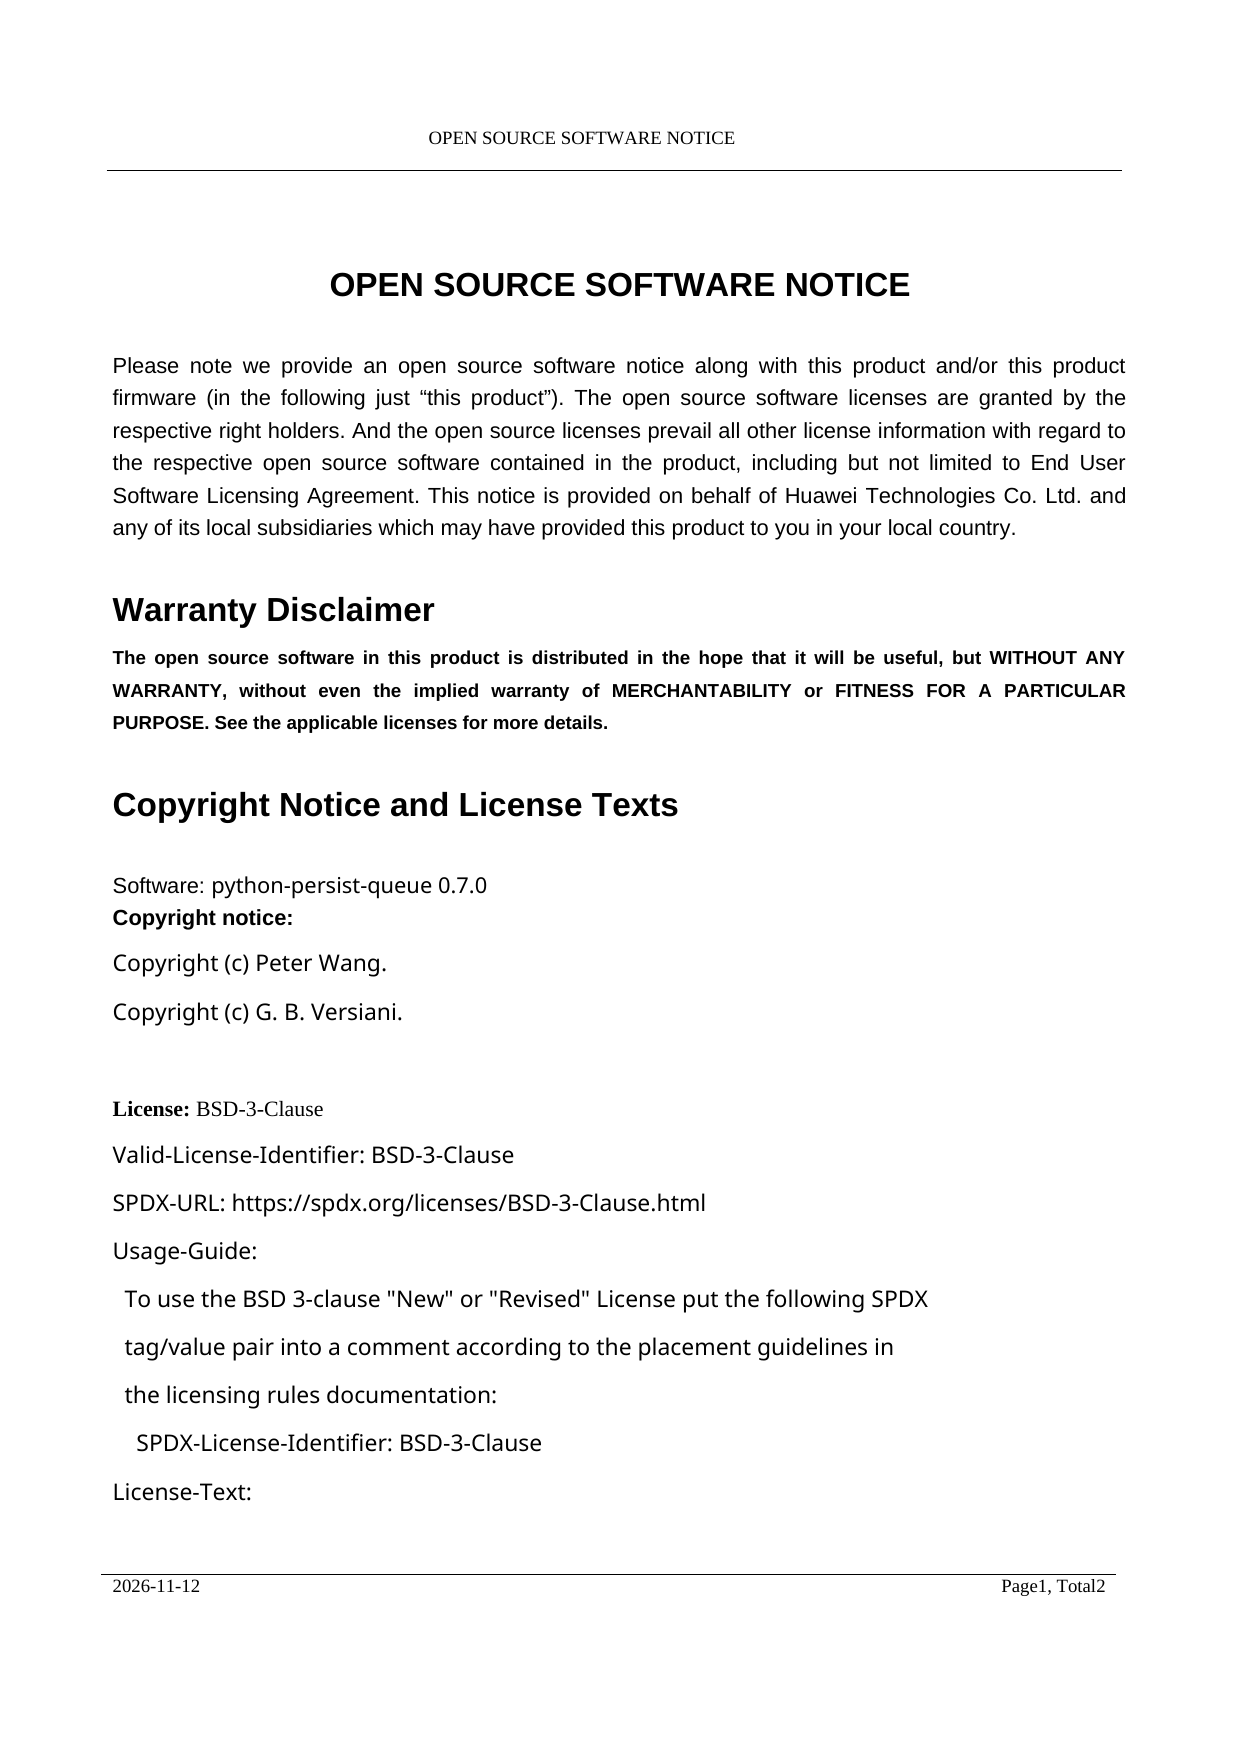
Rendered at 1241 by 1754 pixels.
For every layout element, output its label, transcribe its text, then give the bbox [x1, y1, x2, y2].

text Copyright notice: [112, 901, 1128, 934]
text Usage-Guide: [112, 1234, 1128, 1267]
text The open source software in this product is distributed in the hope that it will be useful, but WITHOUT ANY WARRANTY, without even the implied warranty of MERCHANTABILITY or FITNESS FOR A PARTICULAR PURPOSE. See the applicable licenses for more details. [112, 641, 1128, 739]
text SPDX-License-Identifier: BSD-3-Clause [112, 1427, 1128, 1459]
text Copyright Notice and License Texts [112, 771, 1128, 836]
text License: BSD-3-Clause [112, 1093, 1128, 1125]
text tag/value pair into a comment according to the placement guidelines in [112, 1330, 1128, 1363]
text Warranty Disclaimer [112, 576, 1128, 641]
text Copyright (c) Peter Wang. Copyright (c) G. B. Versiani. [112, 947, 1128, 1077]
text Software: python-persist-queue 0.7.0 [112, 869, 1128, 901]
text SPDX-URL: https://spdx.org/licenses/BSD-3-Clause.html [112, 1186, 1128, 1218]
text To use the BSD 3-clause "New" or "Revised" License put the following SPDX [112, 1282, 1128, 1315]
text License-Text: [112, 1475, 1128, 1507]
text Valid-License-Identifier: BSD-3-Clause [112, 1138, 1128, 1170]
text Please note we provide an open source software notice along with this product and/or this product firmware (in the following just “this product”). The open source software licenses are granted by the respective right holders. And the open source licenses prevail all other license information with regard to the respective open source software contained in the product, including but not limited to End User Software Licensing Agreement. This notice is provided on behalf of Huawei Technologies Co. Ltd. and any of its local subsidiaries which may have provided this product to you in your local country. [112, 349, 1128, 544]
text the licensing rules documentation: [112, 1378, 1128, 1411]
text OPEN SOURCE SOFTWARE NOTICE [112, 251, 1128, 316]
